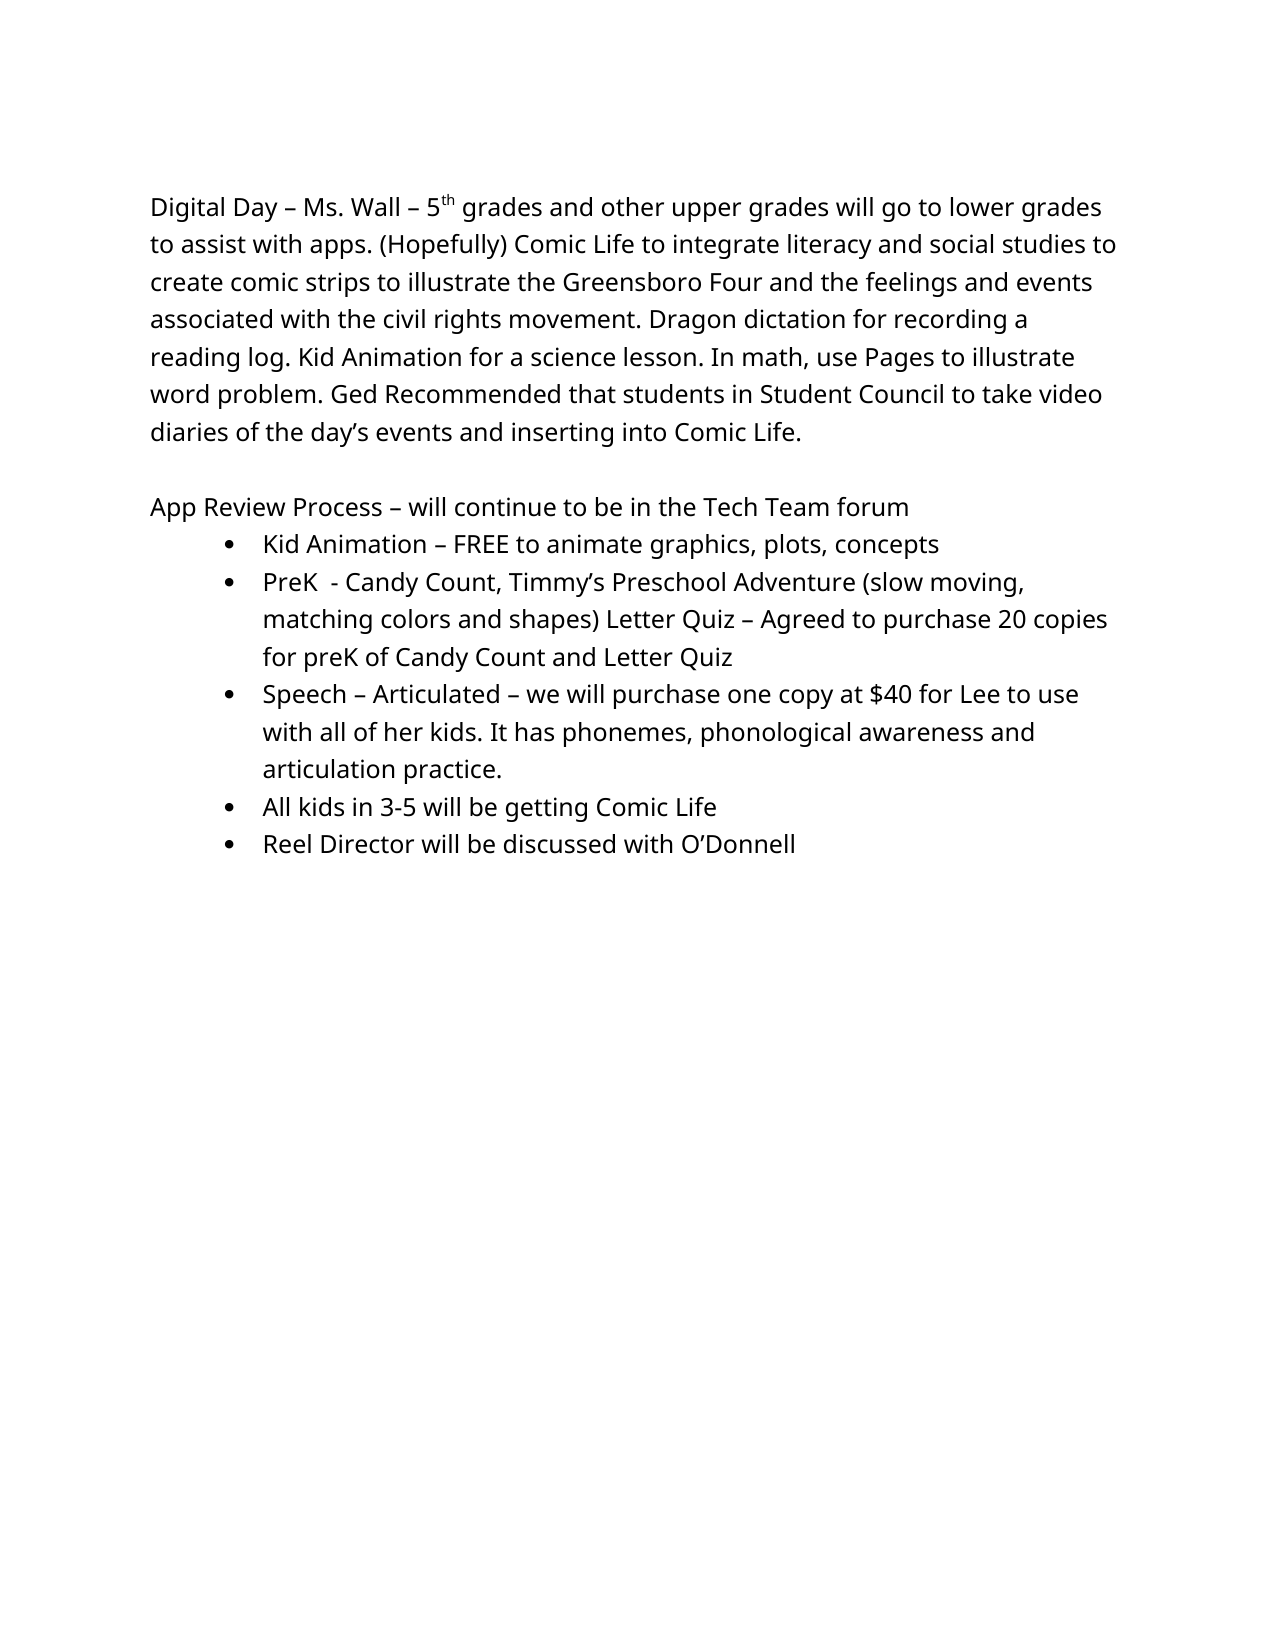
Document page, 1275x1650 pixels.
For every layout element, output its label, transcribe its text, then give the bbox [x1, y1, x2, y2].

text PreK - Candy Count, Timmy’s Preschool Adventure (slow moving, matching colors and shapes) Letter Quiz – Agreed to purchase 20 copies for preK of Candy Count and Letter Quiz [225, 562, 1125, 675]
text Kid Animation – FREE to animate graphics, plots, concepts [225, 525, 1125, 562]
text App Review Process – will continue to be in the Tech Team forum [150, 487, 1125, 525]
text Reel Director will be discussed with O’Donnell [225, 825, 1125, 862]
text All kids in 3-5 will be getting Comic Life [225, 787, 1125, 825]
text Digital Day – Ms. Wall – 5th grades and other upper grades will go to lower grades to assist with apps. (Hopefully) Comic Life to integrate literacy and social studies to create comic strips to illustrate the Greensboro Four and the feelings and events associated with the civil rights movement. Dragon dictation for recording a reading log. Kid Animation for a science lesson. In math, use Pages to illustrate word problem. Ged Recommended that students in Student Council to take video diaries of the day’s events and inserting into Comic Life. [150, 187, 1125, 450]
text Speech – Articulated – we will purchase one copy at $40 for Lee to use with all of her kids. It has phonemes, phonological awareness and articulation practice. [225, 675, 1125, 787]
